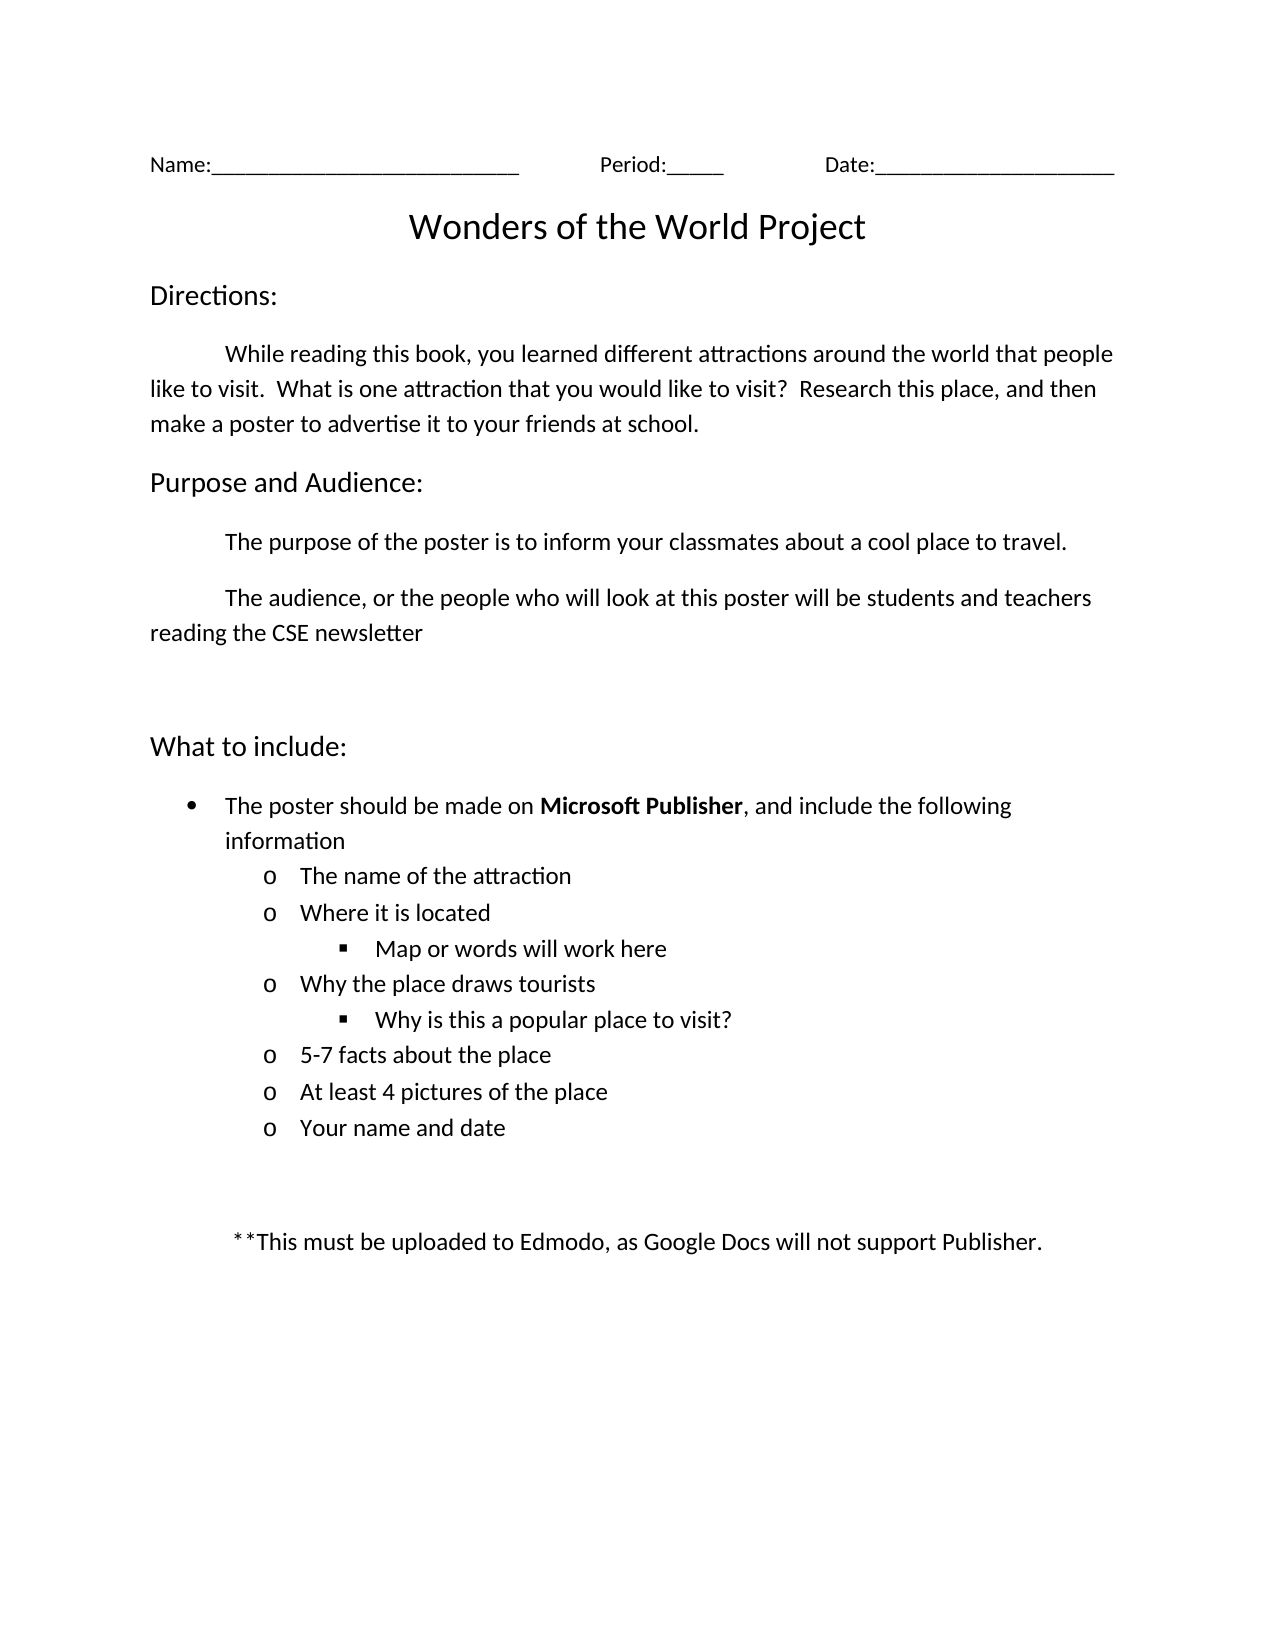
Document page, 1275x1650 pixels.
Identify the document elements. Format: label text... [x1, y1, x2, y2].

text The purpose of the poster is to inform your classmates about a cool place to travel. [150, 526, 1125, 556]
text Purpose and Audience: [150, 464, 1125, 500]
list Why is this a popular place to visit? [337, 1004, 1125, 1035]
list Your name and date [262, 1112, 1125, 1144]
list The name of the attraction [262, 860, 1125, 892]
text Name:___________________________ Period:_____ Date:_____________________ [150, 150, 1125, 178]
list Map or words will work here [337, 933, 1125, 964]
list The poster should be made on Microsoft Publisher, and include the following information [187, 790, 1125, 856]
text Wonders of the World Project [150, 203, 1125, 249]
text While reading this book, you learned different attractions around the world that people like to visit. What is one attraction that you would like to visit? Research this place, and then make a poster to advertise it to your friends at school. [150, 338, 1125, 439]
text The audience, or the people who will look at this poster will be students and teachers reading the CSE newsletter [150, 582, 1125, 647]
list Where it is located [262, 897, 1125, 928]
text What to include: [150, 728, 1125, 764]
list Why the place draws tourists [262, 968, 1125, 1000]
text **This must be uploaded to Edmodo, as Google Docs will not support Publisher. [150, 1226, 1125, 1256]
list At least 4 pictures of the place [262, 1076, 1125, 1108]
text Directions: [150, 277, 1125, 312]
list 5-7 facts about the place [262, 1039, 1125, 1071]
